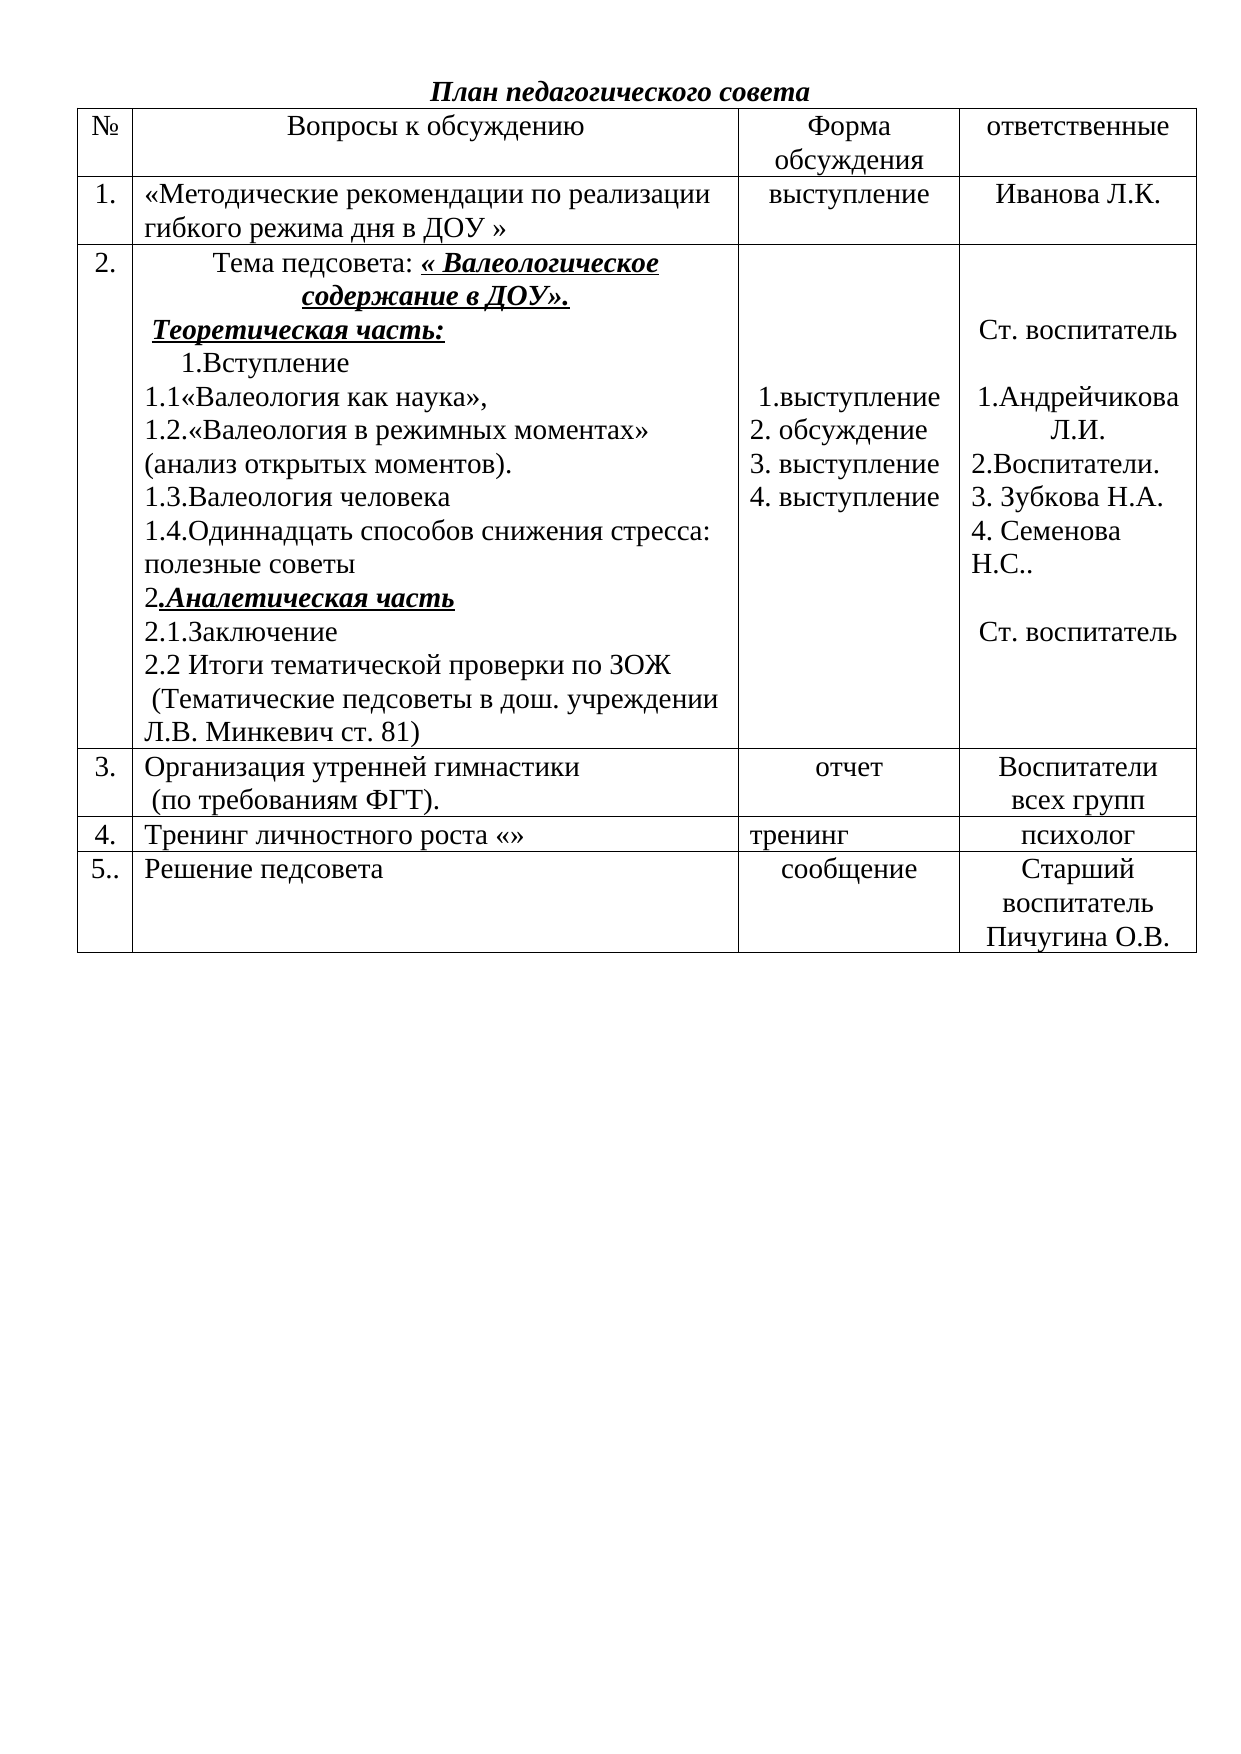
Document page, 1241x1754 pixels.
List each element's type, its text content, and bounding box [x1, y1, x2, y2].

table_cell выступление [739, 177, 959, 244]
table_header № [78, 109, 132, 176]
table_cell 3. [78, 749, 132, 816]
table_cell Тренинг личностного роста «» [133, 817, 738, 851]
table_cell отчет [739, 749, 959, 816]
table_cell 2. [78, 245, 132, 748]
table_cell Организация утренней гимнастики (по требованиям ФГТ). [133, 749, 738, 816]
table_cell 4. [78, 817, 132, 851]
table_header Вопросы к обсуждению [133, 109, 738, 176]
table_cell Иванова Л.К. [960, 177, 1196, 244]
table_cell Тема педсовета: « Валеологическое содержание в ДОУ». Теоретическая часть: 1.Вступление 1.1«Валеология как наука», 1.2.«Валеология в режимных моментах» (анализ открытых моментов). 1.3.Валеология человека 1.4.Одиннадцать способов снижения стресса: полезные советы 2.Аналетическая часть 2.1.Заключение 2.2 Итоги тематической проверки по ЗОЖ (Тематические педсоветы в дош. учреждении Л.В. Минкевич ст. 81) [133, 245, 738, 748]
text План педагогического совета [89, 74, 1152, 107]
table_cell 1. [78, 177, 132, 244]
table_cell Ст. воспитатель 1.Андрейчикова Л.И. 2.Воспитатели. 3. Зубкова Н.А. 4. Семенова Н.С.. Ст. воспитатель [960, 245, 1196, 748]
table_cell «Методические рекомендации по реализации гибкого режима дня в ДОУ » [133, 177, 738, 244]
table_header Форма обсуждения [739, 109, 959, 176]
table_cell Решение педсовета [133, 852, 738, 952]
table_cell 5.. [78, 852, 132, 952]
table_header ответственные [960, 109, 1196, 176]
table_cell психолог [960, 817, 1196, 851]
table_cell Старший воспитатель Пичугина О.В. [960, 852, 1196, 952]
table_cell тренинг [739, 817, 959, 851]
table_cell Воспитатели всех групп [960, 749, 1196, 816]
table_cell сообщение [739, 852, 959, 952]
table_cell 1.выступление 2. обсуждение 3. выступление 4. выступление [739, 245, 959, 748]
